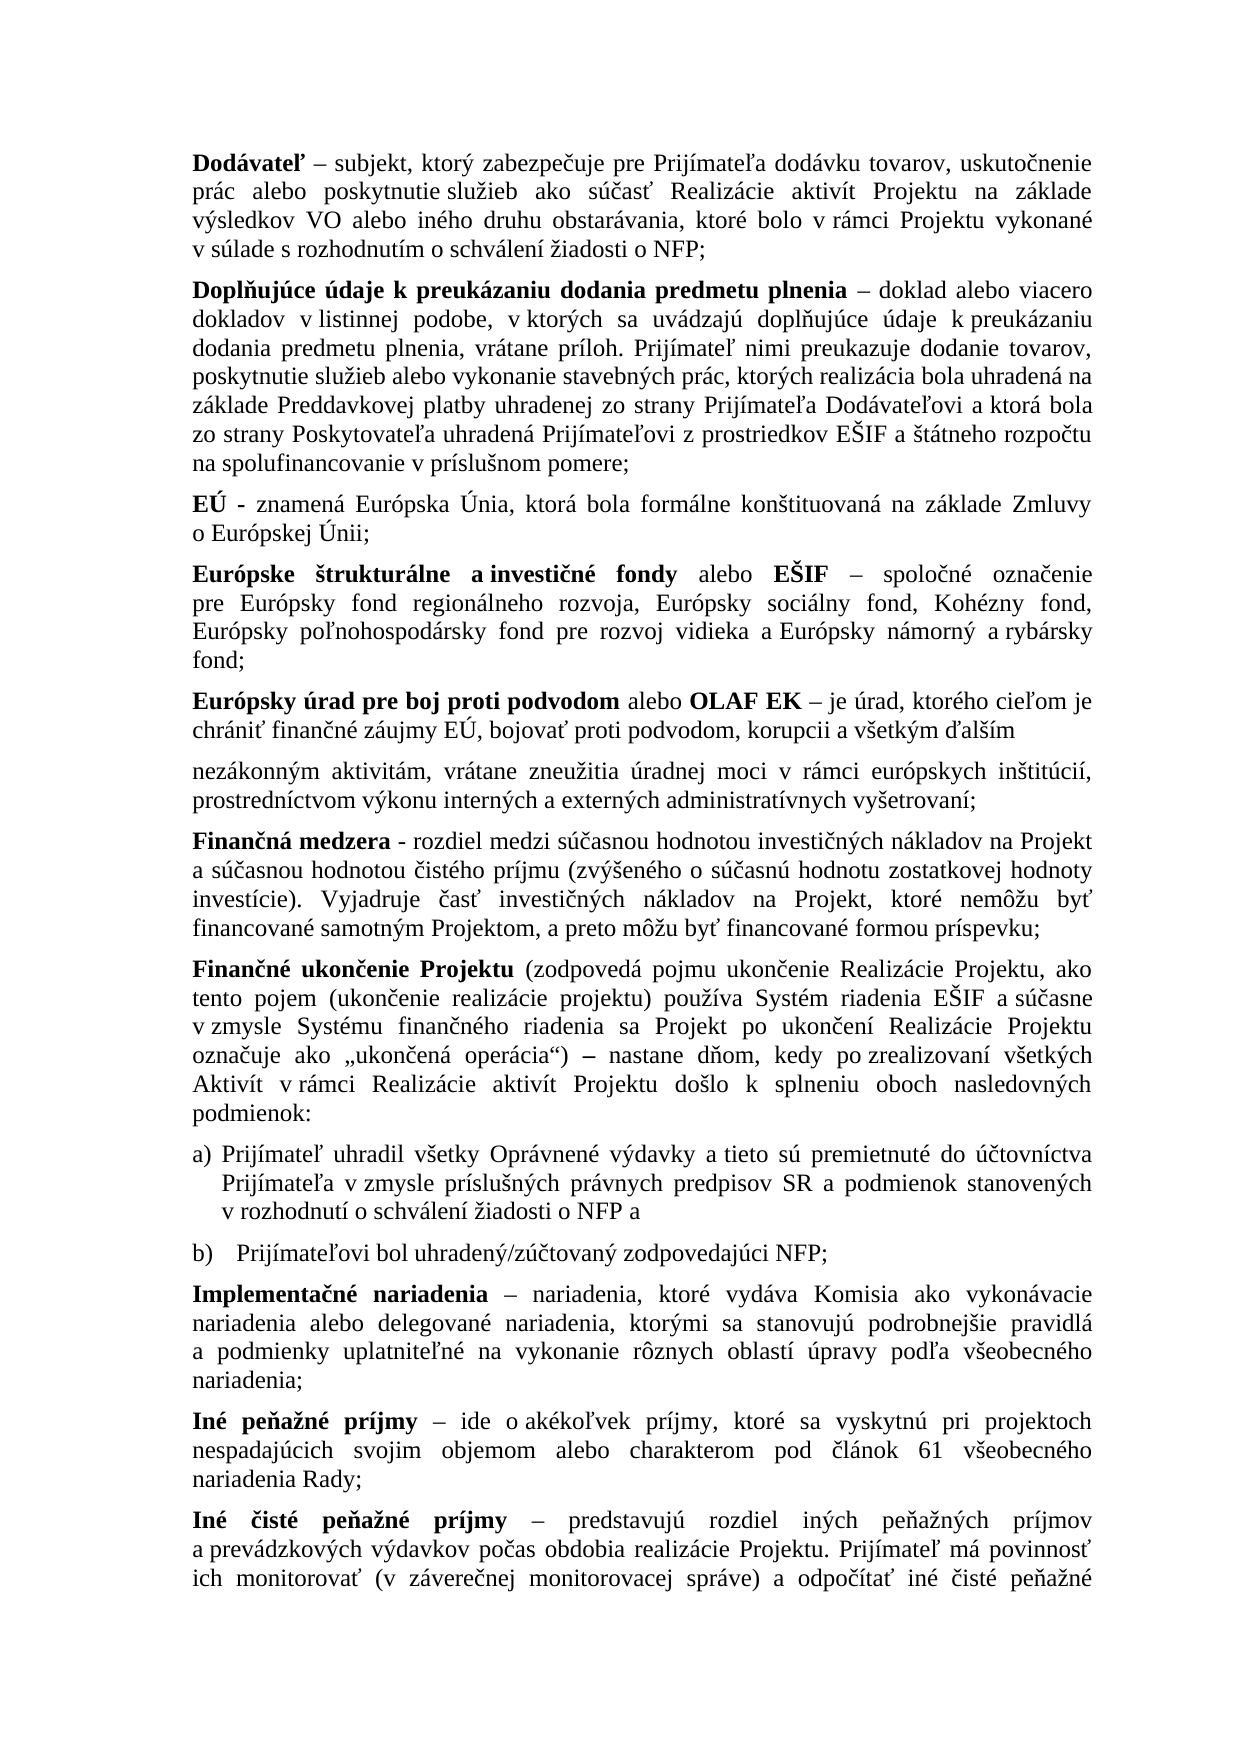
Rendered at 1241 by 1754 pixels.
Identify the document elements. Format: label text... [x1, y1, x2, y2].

text EÚ - znamená Európska Únia, ktorá bola formálne konštituovaná na základe Zmluvy o Európskej Únii; [192, 489, 1093, 546]
text Európsky úrad pre boj proti podvodom alebo OLAF EK – je úrad, ktorého cieľom je chrániť finančné záujmy EÚ, bojovať proti podvodom, korupcii a všetkým ďalším [192, 686, 1093, 744]
text Doplňujúce údaje k preukázaniu dodania predmetu plnenia – doklad alebo viacero dokladov v listinnej podobe, v ktorých sa uvádzajú doplňujúce údaje k preukázaniu dodania predmetu plnenia, vrátane príloh. Prijímateľ nimi preukazuje dodanie tovarov, poskytnutie služieb alebo vykonanie stavebných prác, ktorých realizácia bola uhradená na základe Preddavkovej platby uhradenej zo strany Prijímateľa Dodávateľovi a ktorá bola zo strany Poskytovateľa uhradená Prijímateľovi z prostriedkov EŠIF a štátneho rozpočtu na spolufinancovanie v príslušnom pomere; [192, 275, 1093, 476]
list Prijímateľ uhradil všetky Oprávnené výdavky a tieto sú premietnuté do účtovníctva Prijímateľa v zmysle príslušných právnych predpisov SR a podmienok stanovených v rozhodnutí o schválení žiadosti o NFP a [192, 1139, 1093, 1225]
text nezákonným aktivitám, vrátane zneužitia úradnej moci v rámci európskych inštitúcií, prostredníctvom výkonu interných a externých administratívnych vyšetrovaní; [192, 756, 1093, 814]
text Dodávateľ – subjekt, ktorý zabezpečuje pre Prijímateľa dodávku tovarov, uskutočnenie prác alebo poskytnutie služieb ako súčasť Realizácie aktivít Projektu na základe výsledkov VO alebo iného druhu obstarávania, ktoré bolo v rámci Projektu vykonané v súlade s rozhodnutím o schválení žiadosti o NFP; [192, 148, 1093, 263]
list Prijímateľovi bol uhradený/zúčtovaný zodpovedajúci NFP; [192, 1238, 1093, 1266]
text Iné peňažné príjmy – ide o akékoľvek príjmy, ktoré sa vyskytnú pri projektoch nespadajúcich svojim objemom alebo charakterom pod článok 61 všeobecného nariadenia Rady; [192, 1406, 1093, 1493]
text Finančné ukončenie Projektu (zodpovedá pojmu ukončenie Realizácie Projektu, ako tento pojem (ukončenie realizácie projektu) používa Systém riadenia EŠIF a súčasne v zmysle Systému finančného riadenia sa Projekt po ukončení Realizácie Projektu označuje ako „ukončená operácia“) – nastane dňom, kedy po zrealizovaní všetkých Aktivít v rámci Realizácie aktivít Projektu došlo k splneniu oboch nasledovných podmienok: [192, 954, 1093, 1126]
text Európske štrukturálne a investičné fondy alebo EŠIF – spoločné označenie pre Európsky fond regionálneho rozvoja, Európsky sociálny fond, Kohézny fond, Európsky poľnohospodársky fond pre rozvoj vidieka a Európsky námorný a rybársky fond; [192, 559, 1093, 674]
text Finančná medzera - rozdiel medzi súčasnou hodnotou investičných nákladov na Projekt a súčasnou hodnotou čistého príjmu (zvýšeného o súčasnú hodnotu zostatkovej hodnoty investície). Vyjadruje časť investičných nákladov na Projekt, ktoré nemôžu byť financované samotným Projektom, a preto môžu byť financované formou príspevku; [192, 826, 1093, 941]
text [192, 1505, 1093, 1591]
text Implementačné nariadenia – nariadenia, ktoré vydáva Komisia ako vykonávacie nariadenia alebo delegované nariadenia, ktorými sa stanovujú podrobnejšie pravidlá a podmienky uplatniteľné na vykonanie rôznych oblastí úpravy podľa všeobecného nariadenia; [192, 1279, 1093, 1394]
